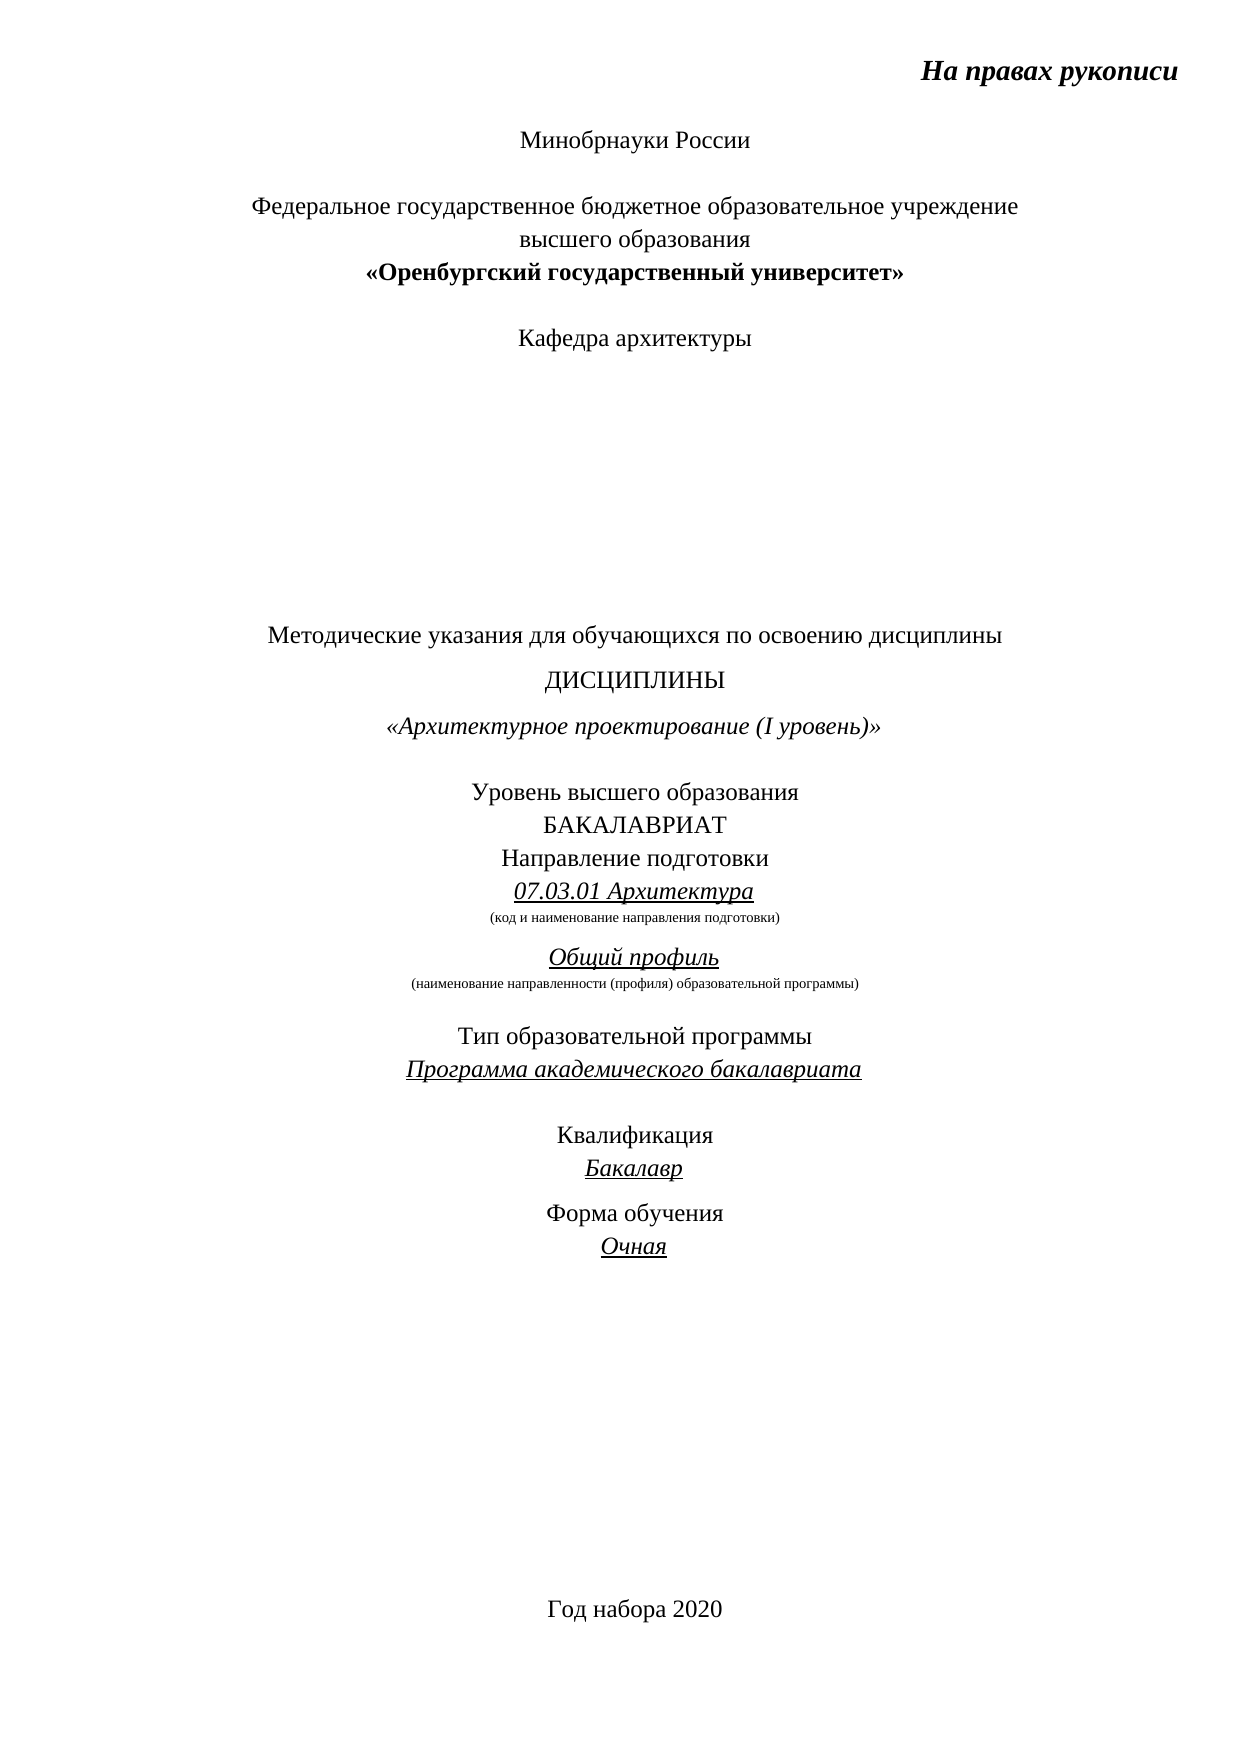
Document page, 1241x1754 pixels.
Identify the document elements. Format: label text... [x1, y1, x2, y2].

text Программа академического бакалавриата [88, 1054, 1181, 1082]
text Форма обучения [88, 1198, 1181, 1227]
text Минобрнауки России [88, 125, 1181, 153]
text «Архитектурное проектирование (I уровень)» [88, 711, 1181, 740]
text 07.03.01 Архитектура [88, 876, 1181, 905]
text Год набора 2020 [88, 1594, 1181, 1623]
text На правах рукописи [88, 53, 1181, 87]
text БАКАЛАВРИАТ [88, 810, 1181, 839]
text Методические указания для обучающихся по освоению дисциплины [88, 620, 1181, 649]
text высшего образования [88, 224, 1181, 252]
text (код и наименование направления подготовки) [88, 909, 1181, 938]
text Бакалавр [88, 1153, 1181, 1182]
text Кафедра архитектуры [88, 323, 1181, 352]
text Направление подготовки [88, 843, 1181, 872]
text Уровень высшего образования [88, 777, 1181, 806]
text Тип образовательной программы [88, 1021, 1181, 1049]
text Очная [88, 1231, 1181, 1260]
text Общий профиль [88, 942, 1181, 971]
text (наименование направленности (профиля) образовательной программы) [88, 975, 1181, 1004]
text ДИСЦИПЛИНЫ [88, 666, 1181, 694]
text Квалификация [88, 1120, 1181, 1148]
text «Оренбургский государственный университет» [88, 257, 1181, 286]
text Федеральное государственное бюджетное образовательное учреждение [88, 191, 1181, 219]
